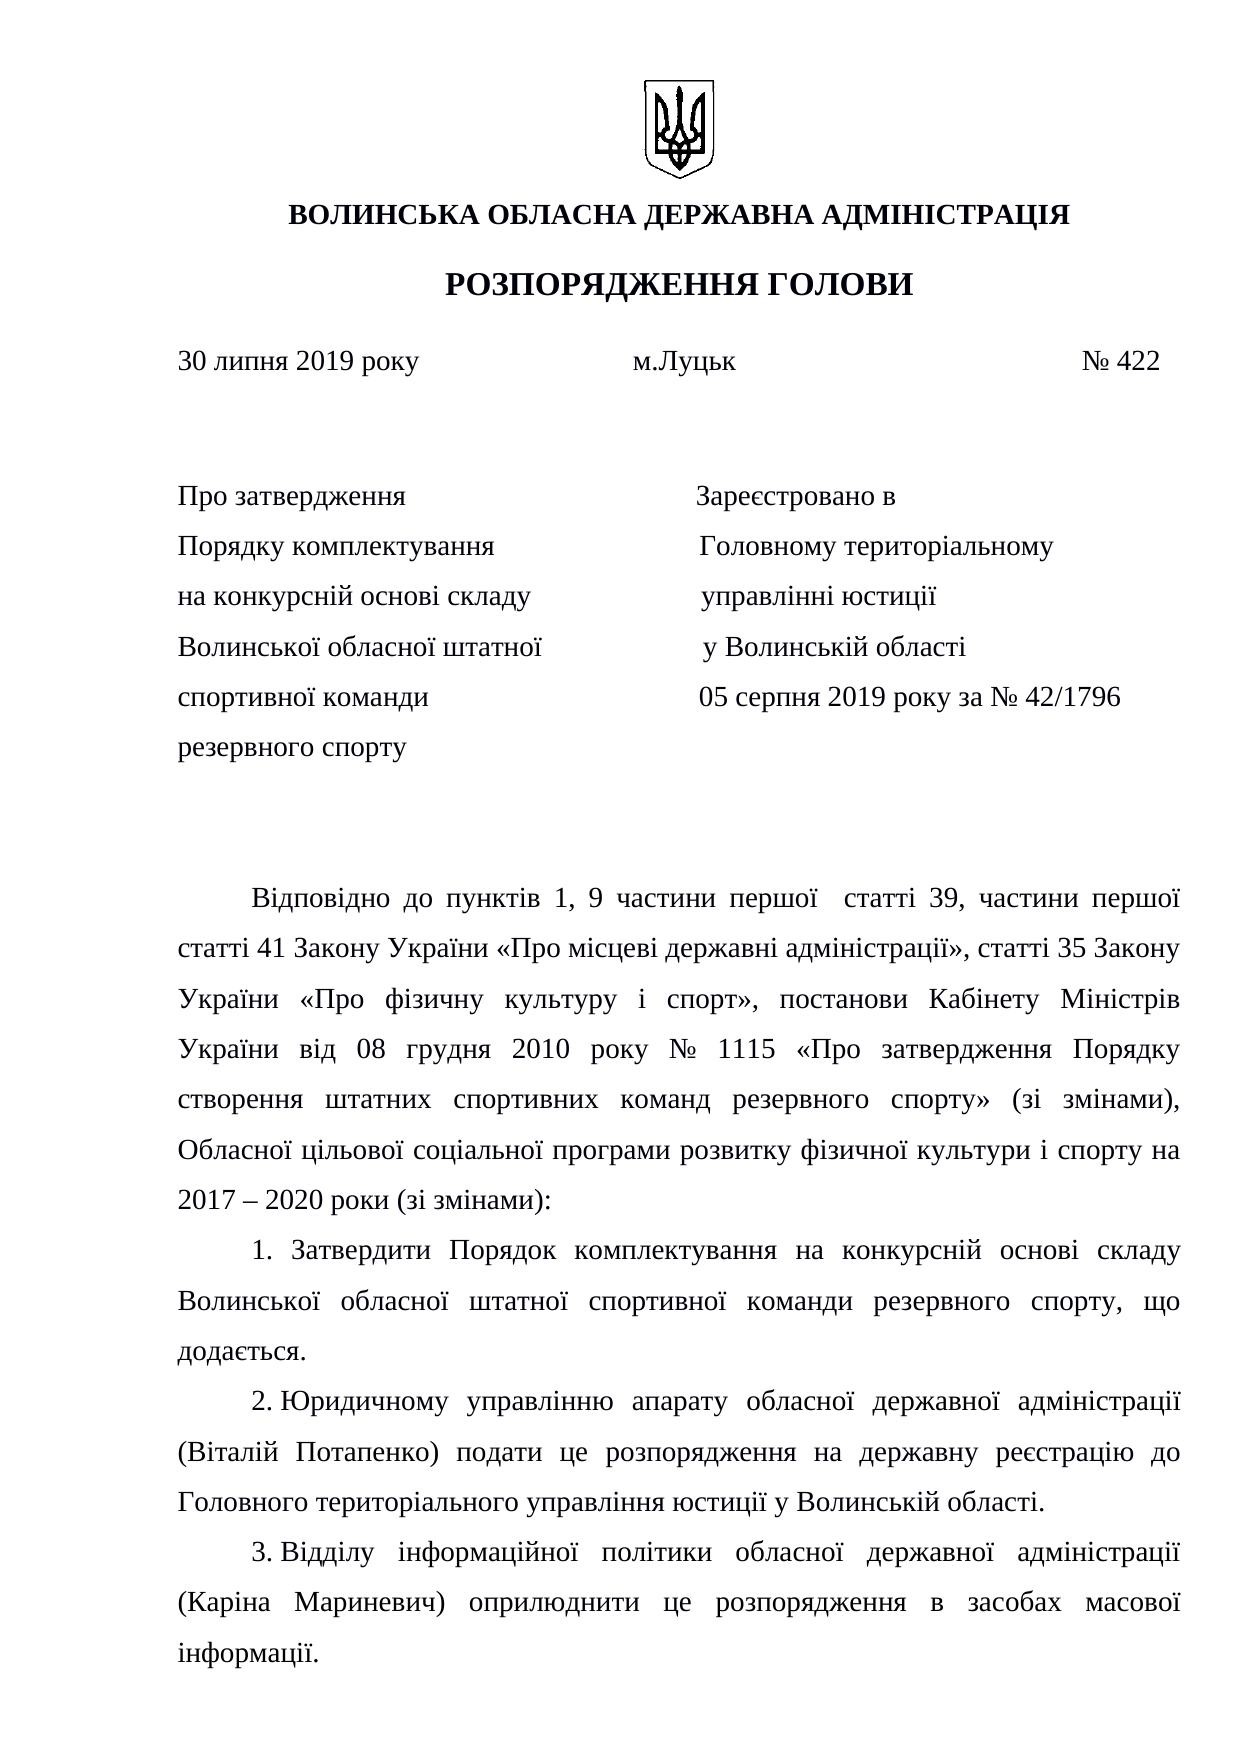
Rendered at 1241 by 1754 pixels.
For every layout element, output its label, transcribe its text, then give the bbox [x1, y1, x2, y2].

text 3. Відділу інформаційної політики обласної державної адміністрації (Каріна Мариневич) оприлюднити це розпорядження в засобах масової інформації. [177, 1534, 1181, 1668]
text 1. Затвердити Порядок комплектування на конкурсній основі складу Волинської обласної штатної спортивної команди резервного спорту, що додається. [177, 1232, 1181, 1367]
text спортивної команди 05 серпня 2019 року за № 42/1796 [177, 679, 1181, 712]
text 2. Юридичному управлінню апарату обласної державної адміністрації (Віталій Потапенко) подати це розпорядження на державну реєстрацію до Головного територіального управління юстиції у Волинській області. [177, 1383, 1181, 1517]
text Відповідно до пунктів 1, 9 частини першої статті 39, частини першої статті 41 Закону України «Про місцеві державні адміністрації», статті 35 Закону України «Про фізичну культуру і спорт», постанови Кабінету Міністрів України від 08 грудня 2010 року № 1115 «Про затвердження Порядку створення штатних спортивних команд резервного спорту» (зі змінами), Обласної цільової соціальної програми розвитку фізичної культури і спорту на 2017 – 2020 роки (зі змінами): [177, 880, 1181, 1216]
text Порядку комплектування Головному територіальному [177, 528, 1181, 562]
text РОЗПОРЯДЖЕННЯ ГОЛОВИ [177, 264, 1181, 303]
text Волинської обласної штатної у Волинській області [177, 629, 1181, 662]
text Про затвердження Зареєстровано в [177, 478, 1181, 511]
text ВОЛИНСЬКА ОБЛАСНА ДЕРЖАВНА АДМІНІСТРАЦІЯ [177, 197, 1181, 231]
picture [644, 79, 715, 179]
text резервного спорту [177, 729, 1181, 763]
text 30 липня 2019 року м.Луцьк № 422 [177, 343, 1181, 377]
text на конкурсній основі складу управлінні юстиції [177, 578, 1181, 612]
